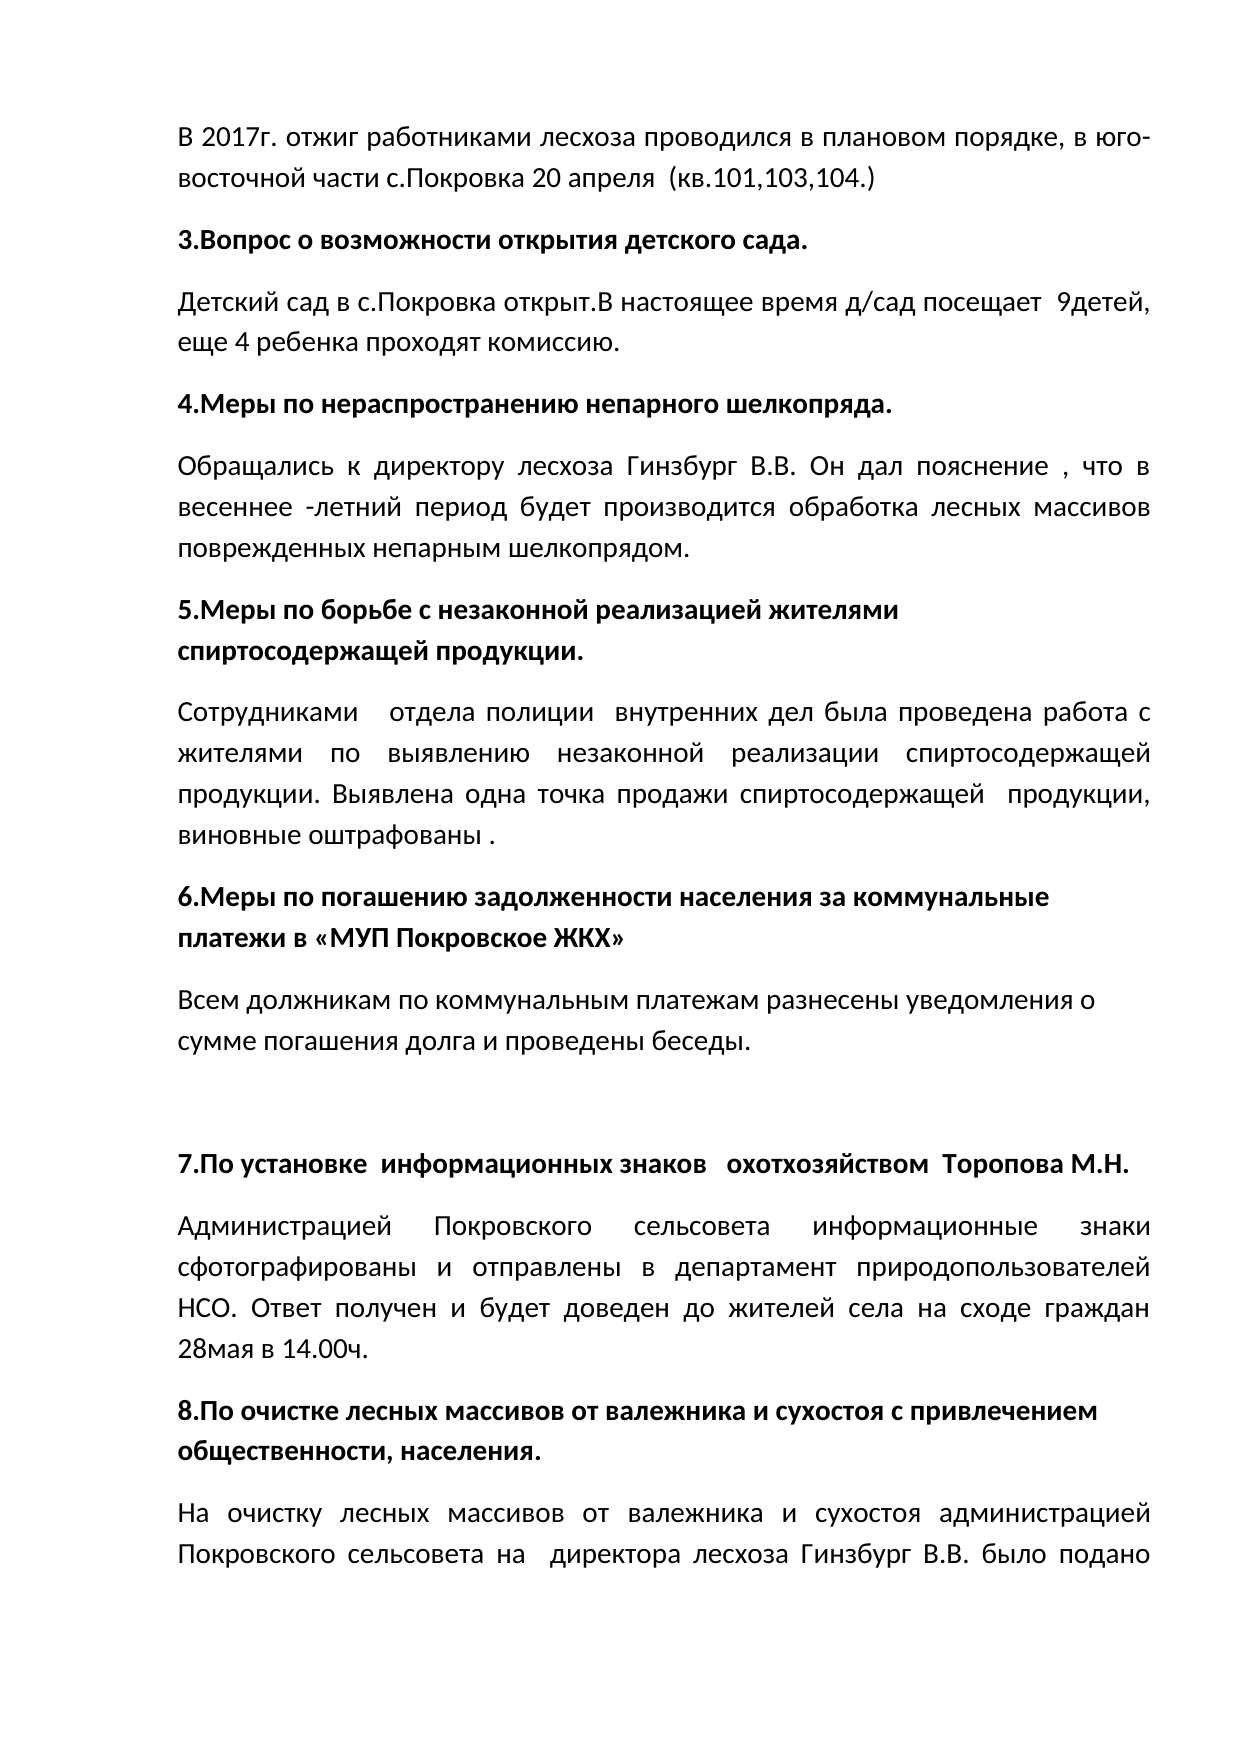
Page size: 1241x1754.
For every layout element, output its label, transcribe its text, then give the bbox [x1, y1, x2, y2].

text 5.Меры по борьбе с незаконной реализацией жителями спиртосодержащей продукции. [177, 591, 1152, 667]
text В 2017г. отжиг работниками лесхоза проводился в плановом порядке, в юго-восточной части с.Покровка 20 апреля (кв.101,103,104.) [177, 118, 1152, 195]
text 7.По установке информационных знаков охотхозяйством Торопова М.Н. [177, 1145, 1152, 1181]
text Сотрудниками отдела полиции внутренних дел была проведена работа с жителями по выявлению незаконной реализации спиртосодержащей продукции. Выявлена одна точка продажи спиртосодержащей продукции, виновные оштрафованы . [177, 693, 1152, 852]
text 4.Меры по нераспространению непарного шелкопряда. [177, 385, 1152, 421]
text Администрацией Покровского сельсовета информационные знаки сфотографированы и отправлены в департамент природопользователей НСО. Ответ получен и будет доведен до жителей села на сходе граждан 28мая в 14.00ч. [177, 1207, 1152, 1365]
text Всем должникам по коммунальным платежам разнесены уведомления о сумме погашения долга и проведены беседы. [177, 981, 1152, 1057]
text 8.По очистке лесных массивов от валежника и сухостоя с привлечением общественности, населения. [177, 1392, 1152, 1468]
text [177, 1494, 1152, 1571]
text Обращались к директору лесхоза Гинзбург В.В. Он дал пояснение , что в весеннее -летний период будет производится обработка лесных массивов поврежденных непарным шелкопрядом. [177, 447, 1152, 564]
text 6.Меры по погашению задолженности населения за коммунальные платежи в «МУП Покровское ЖКХ» [177, 878, 1152, 954]
text 3.Вопрос о возможности открытия детского сада. [177, 221, 1152, 256]
text Детский сад в с.Покровка открыт.В настоящее время д/сад посещает 9детей, еще 4 ребенка проходят комиссию. [177, 283, 1152, 359]
